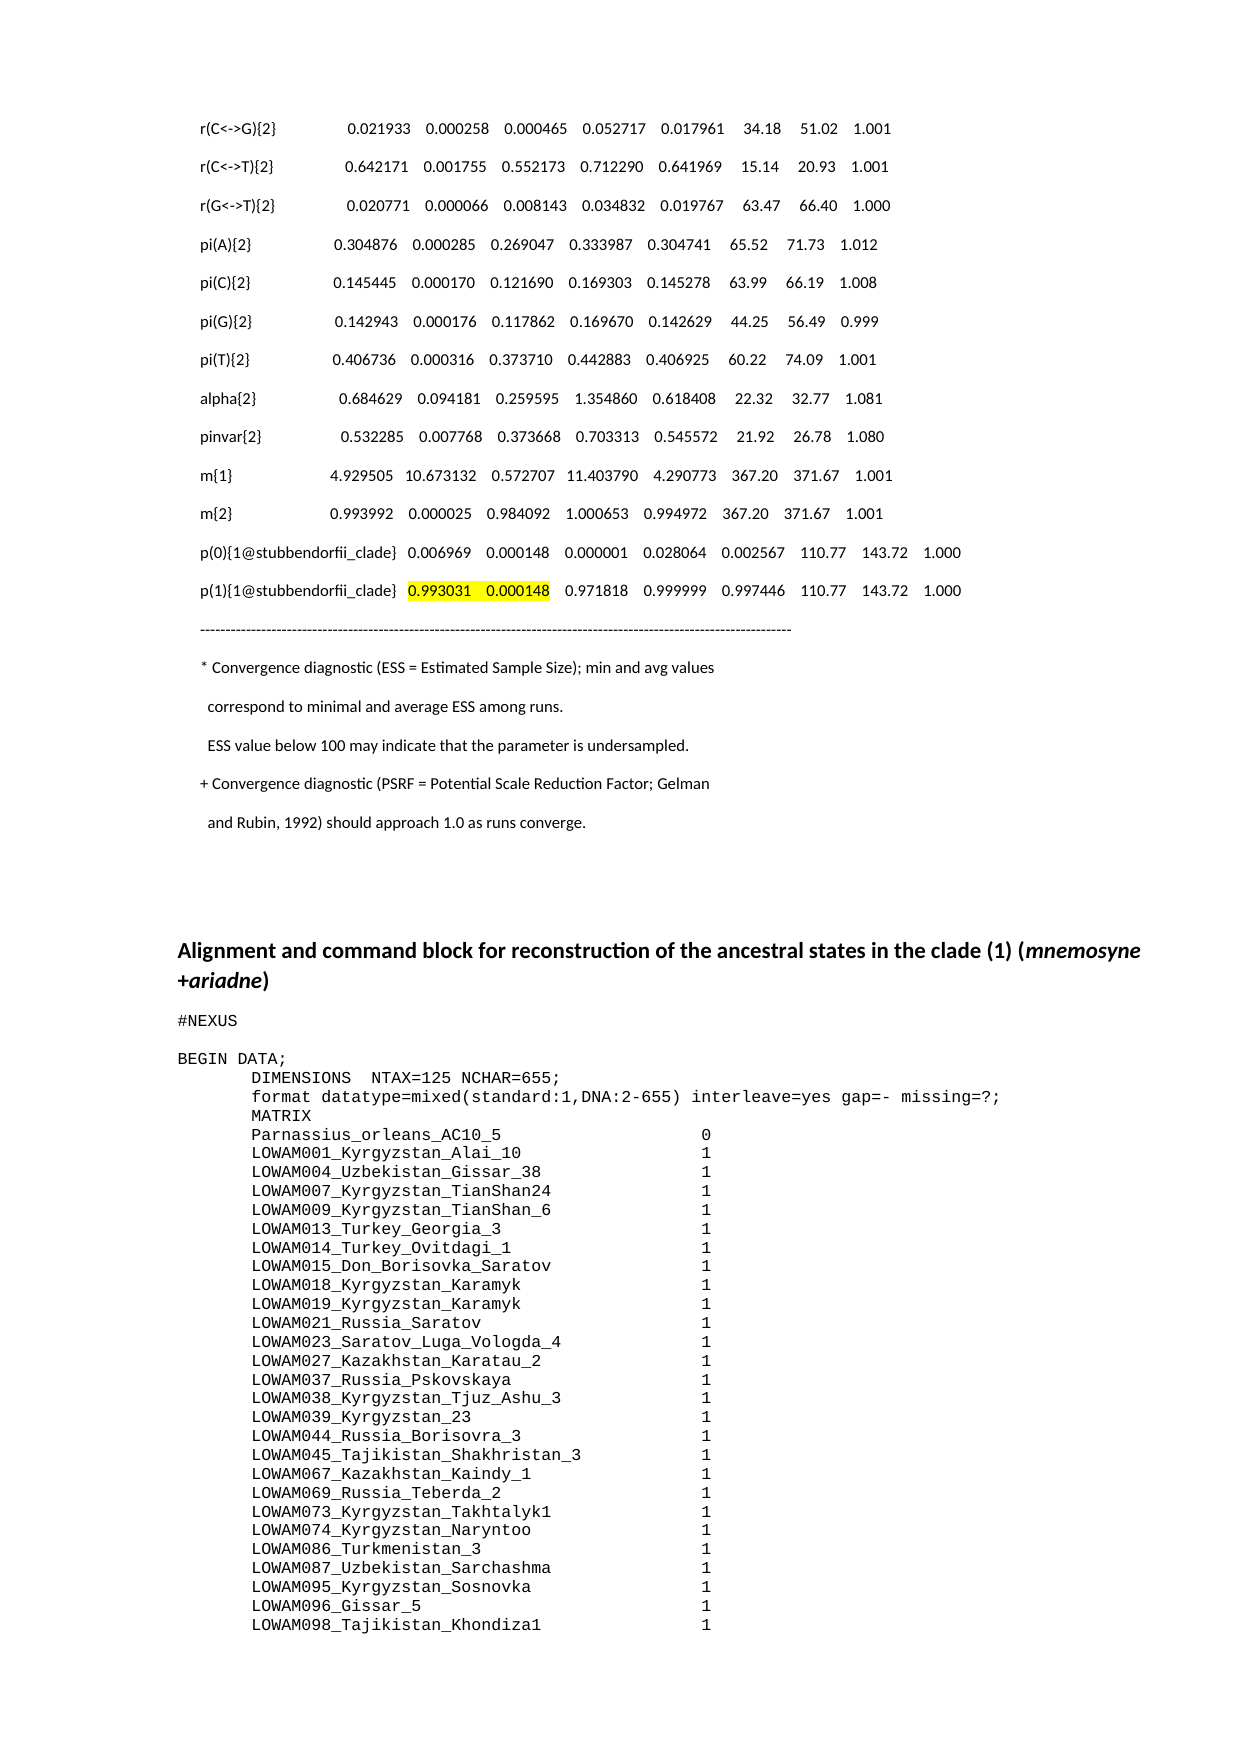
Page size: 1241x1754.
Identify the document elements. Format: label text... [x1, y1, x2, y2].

text pi(A){2} 0.304876 0.000285 0.269047 0.333987 0.304741 65.52 71.73 1.012 [177, 234, 1152, 254]
text LOWAM018_Kyrgyzstan_Karamyk 1 [177, 1277, 1152, 1296]
text pi(T){2} 0.406736 0.000316 0.373710 0.442883 0.406925 60.22 74.09 1.001 [177, 349, 1152, 370]
text pi(G){2} 0.142943 0.000176 0.117862 0.169670 0.142629 44.25 56.49 0.999 [177, 311, 1152, 331]
text LOWAM013_Turkey_Georgia_3 1 [177, 1220, 1152, 1239]
text p(1){1@stubbendorfii_clade} 0.993031 0.000148 0.971818 0.999999 0.997446 110.77 143.72 1.000 [550, 581, 1152, 601]
text LOWAM095_Kyrgyzstan_Sosnovka 1 [177, 1578, 1152, 1597]
text pi(C){2} 0.145445 0.000170 0.121690 0.169303 0.145278 63.99 66.19 1.008 [177, 272, 1152, 293]
text LOWAM038_Kyrgyzstan_Tjuz_Ashu_3 1 [177, 1390, 1152, 1409]
text p(0){1@stubbendorfii_clade} 0.006969 0.000148 0.000001 0.028064 0.002567 110.77 143.72 1.000 [177, 542, 1152, 562]
text LOWAM086_Turkmenistan_3 1 [177, 1541, 1152, 1560]
text + Convergence diagnostic (PSRF = Potential Scale Reduction Factor; Gelman [177, 773, 1152, 794]
text r(C<->T){2} 0.642171 0.001755 0.552173 0.712290 0.641969 15.14 20.93 1.001 [177, 157, 1152, 177]
text pinvar{2} 0.532285 0.007768 0.373668 0.703313 0.545572 21.92 26.78 1.080 [177, 426, 1152, 447]
text m{2} 0.993992 0.000025 0.984092 1.000653 0.994972 367.20 371.67 1.001 [177, 503, 1152, 524]
text LOWAM073_Kyrgyzstan_Takhtalyk1 1 [177, 1503, 1152, 1522]
text LOWAM044_Russia_Borisovra_3 1 [177, 1428, 1152, 1447]
text LOWAM007_Kyrgyzstan_TianShan24 1 [177, 1183, 1152, 1201]
text LOWAM096_Gissar_5 1 [177, 1597, 1152, 1616]
text DIMENSIONS NTAX=125 NCHAR=655; [177, 1069, 1152, 1088]
text BEGIN DATA; [177, 1051, 1152, 1069]
text correspond to minimal and average ESS among runs. [177, 696, 1152, 717]
text LOWAM067_Kazakhstan_Kaindy_1 1 [177, 1465, 1152, 1484]
text r(G<->T){2} 0.020771 0.000066 0.008143 0.034832 0.019767 63.47 66.40 1.000 [177, 195, 1152, 216]
text Parnassius_orleans_AC10_5 0 [177, 1126, 1152, 1145]
text #NEXUS [177, 1013, 1152, 1032]
text LOWAM019_Kyrgyzstan_Karamyk 1 [177, 1296, 1152, 1314]
text LOWAM098_Tajikistan_Khondiza1 1 [177, 1616, 1152, 1635]
text LOWAM027_Kazakhstan_Karatau_2 1 [177, 1352, 1152, 1371]
text MATRIX [177, 1107, 1152, 1126]
text LOWAM015_Don_Borisovka_Saratov 1 [177, 1258, 1152, 1277]
text LOWAM023_Saratov_Luga_Vologda_4 1 [177, 1333, 1152, 1352]
text * Convergence diagnostic (ESS = Estimated Sample Size); min and avg values [177, 658, 1152, 678]
text LOWAM039_Kyrgyzstan_23 1 [177, 1409, 1152, 1428]
text LOWAM021_Russia_Saratov 1 [177, 1314, 1152, 1333]
text LOWAM004_Uzbekistan_Gissar_38 1 [177, 1164, 1152, 1183]
text LOWAM001_Kyrgyzstan_Alai_10 1 [177, 1145, 1152, 1164]
text LOWAM014_Turkey_Ovitdagi_1 1 [177, 1239, 1152, 1258]
text alpha{2} 0.684629 0.094181 0.259595 1.354860 0.618408 22.32 32.77 1.081 [177, 388, 1152, 408]
text m{1} 4.929505 10.673132 0.572707 11.403790 4.290773 367.20 371.67 1.001 [177, 465, 1152, 485]
text LOWAM037_Russia_Pskovskaya 1 [177, 1371, 1152, 1390]
text LOWAM009_Kyrgyzstan_TianShan_6 1 [177, 1201, 1152, 1220]
text LOWAM069_Russia_Teberda_2 1 [177, 1484, 1152, 1503]
text LOWAM087_Uzbekistan_Sarchashma 1 [177, 1560, 1152, 1578]
text format datatype=mixed(standard:1,DNA:2-655) interleave=yes gap=- missing=?; [177, 1088, 1152, 1107]
text ESS value below 100 may indicate that the parameter is undersampled. [177, 735, 1152, 755]
text Alignment and command block for reconstruction of the ancestral states in the clade (1) (mnemosyne +ariadne) [177, 936, 1152, 994]
text -------------------------------------------------------------------------------------------------------------------- [177, 619, 1152, 639]
text LOWAM074_Kyrgyzstan_Naryntoo 1 [177, 1522, 1152, 1541]
text and Rubin, 1992) should approach 1.0 as runs converge. [177, 812, 1152, 832]
text r(C<->G){2} 0.021933 0.000258 0.000465 0.052717 0.017961 34.18 51.02 1.001 [177, 118, 1152, 138]
text LOWAM045_Tajikistan_Shakhristan_3 1 [177, 1447, 1152, 1465]
